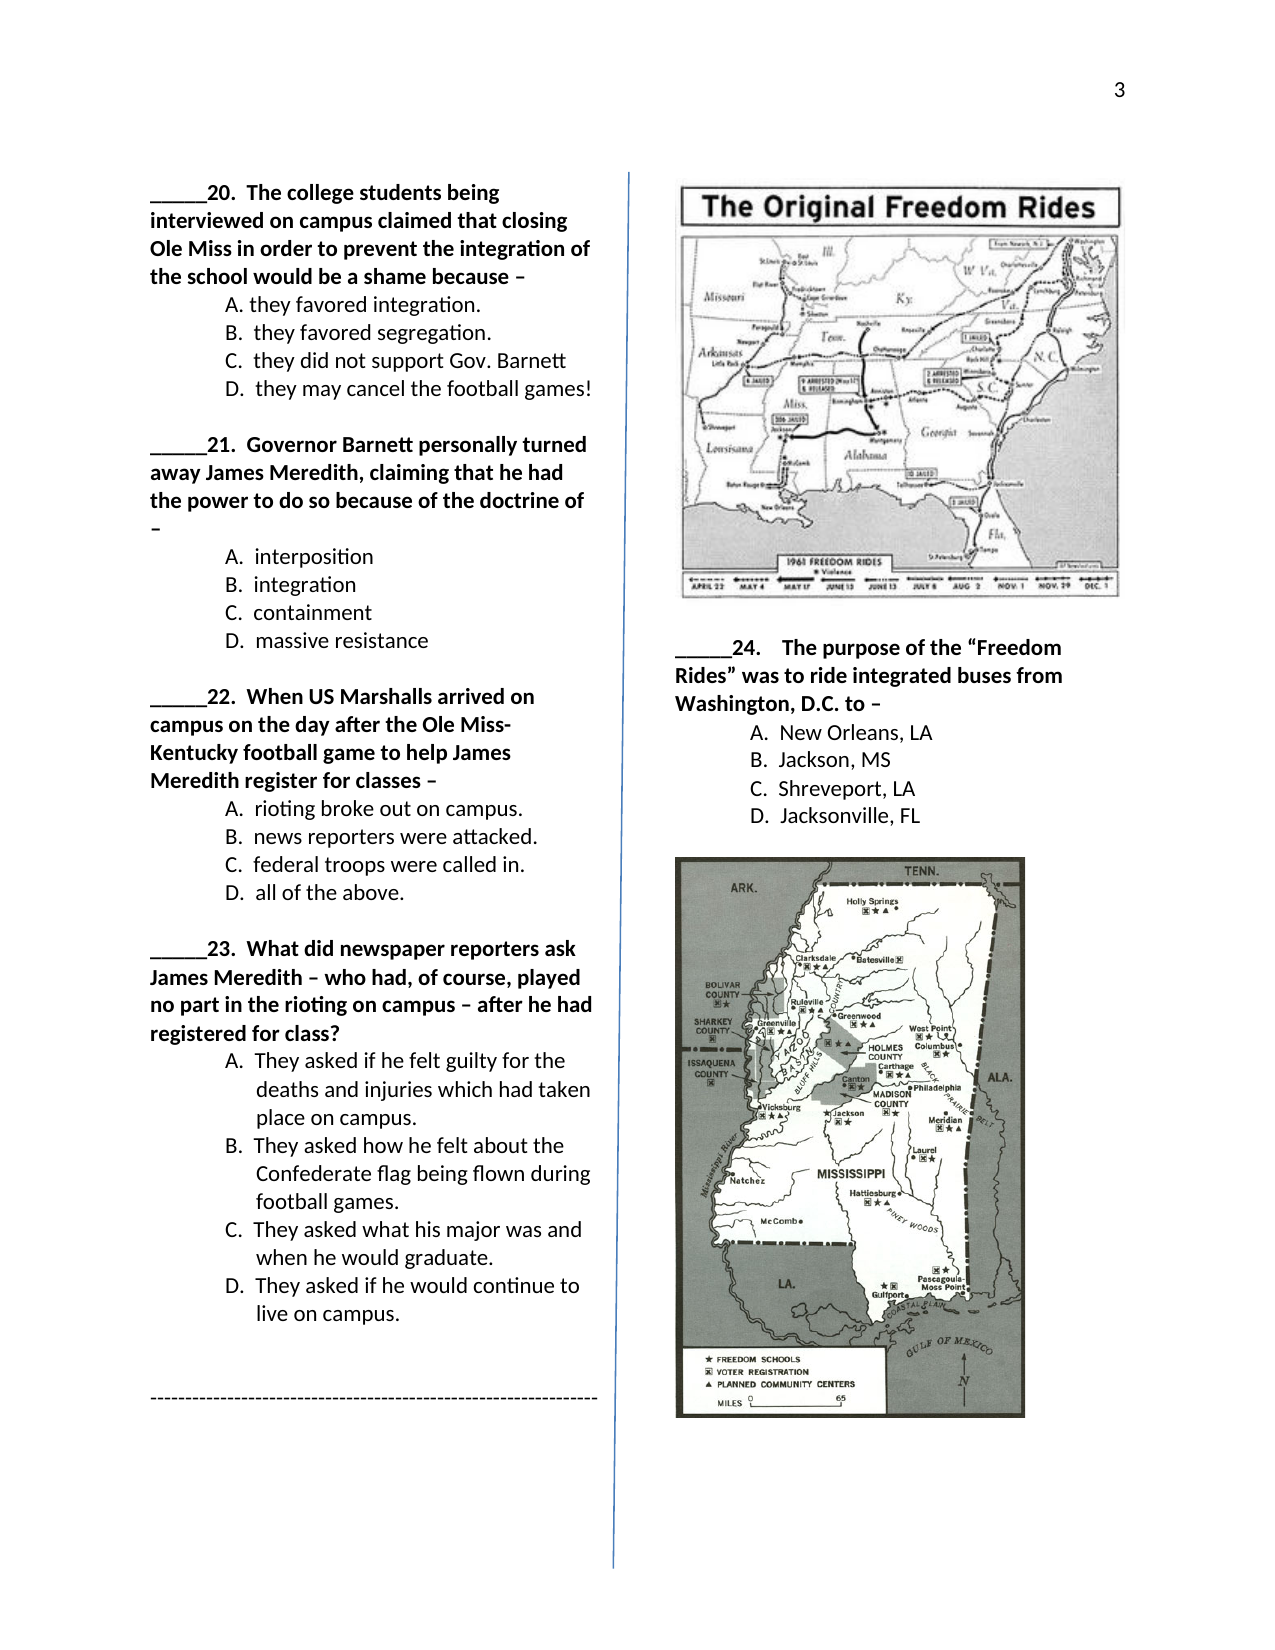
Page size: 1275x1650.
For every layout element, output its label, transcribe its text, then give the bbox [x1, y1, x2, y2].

text B. integration [150, 570, 600, 598]
text _____21. Governor Barnett personally turned away James Meredith, claiming that he had the power to do so because of the doctrine of – [150, 430, 600, 542]
text D. massive resistance [150, 626, 600, 654]
text A. New Orleans, LA [675, 718, 1125, 746]
text _____22. When US Marshalls arrived on campus on the day after the Ole Miss- Kentucky football game to help James Meredith register for classes – [150, 682, 600, 794]
picture [675, 178, 1125, 606]
picture [675, 857, 1025, 1418]
text B. news reporters were attacked. [150, 822, 600, 851]
text deaths and injuries which had taken [150, 1075, 600, 1103]
text B. they favored segregation. [150, 318, 600, 346]
text football games. [150, 1187, 600, 1215]
text C. containment [150, 598, 600, 626]
text A. they favored integration. [150, 290, 600, 318]
text A. rioting broke out on campus. [150, 794, 600, 822]
text D. they may cancel the football games! [150, 374, 600, 402]
text A. interposition [150, 542, 600, 570]
text C. federal troops were called in. [150, 851, 600, 878]
text _____20. The college students being interviewed on campus claimed that closing Ole Miss in order to prevent the integration of the school would be a shame because – [150, 178, 600, 290]
text C. They asked what his major was and [150, 1215, 600, 1243]
text C. Shreveport, LA D. Jacksonville, FL [675, 774, 1125, 830]
text ---------------------------------------------------------------- [150, 1383, 600, 1411]
text A. They asked if he felt guilty for the [150, 1047, 600, 1075]
text _____24. The purpose of the “Freedom Rides” was to ride integrated buses from Washington, D.C. to – [675, 633, 1125, 718]
text Confederate flag being flown during [150, 1159, 600, 1187]
text live on campus. [150, 1299, 600, 1327]
text B. Jackson, MS [675, 746, 1125, 774]
text _____23. What did newspaper reporters ask James Meredith – who had, of course, played no part in the rioting on campus – after he had registered for class? [150, 934, 600, 1047]
text D. all of the above. [150, 878, 600, 907]
text B. They asked how he felt about the [150, 1131, 600, 1159]
text place on campus. [150, 1103, 600, 1131]
text D. They asked if he would continue to [150, 1271, 600, 1299]
text C. they did not support Gov. Barnett [150, 346, 600, 374]
text when he would graduate. [150, 1243, 600, 1271]
